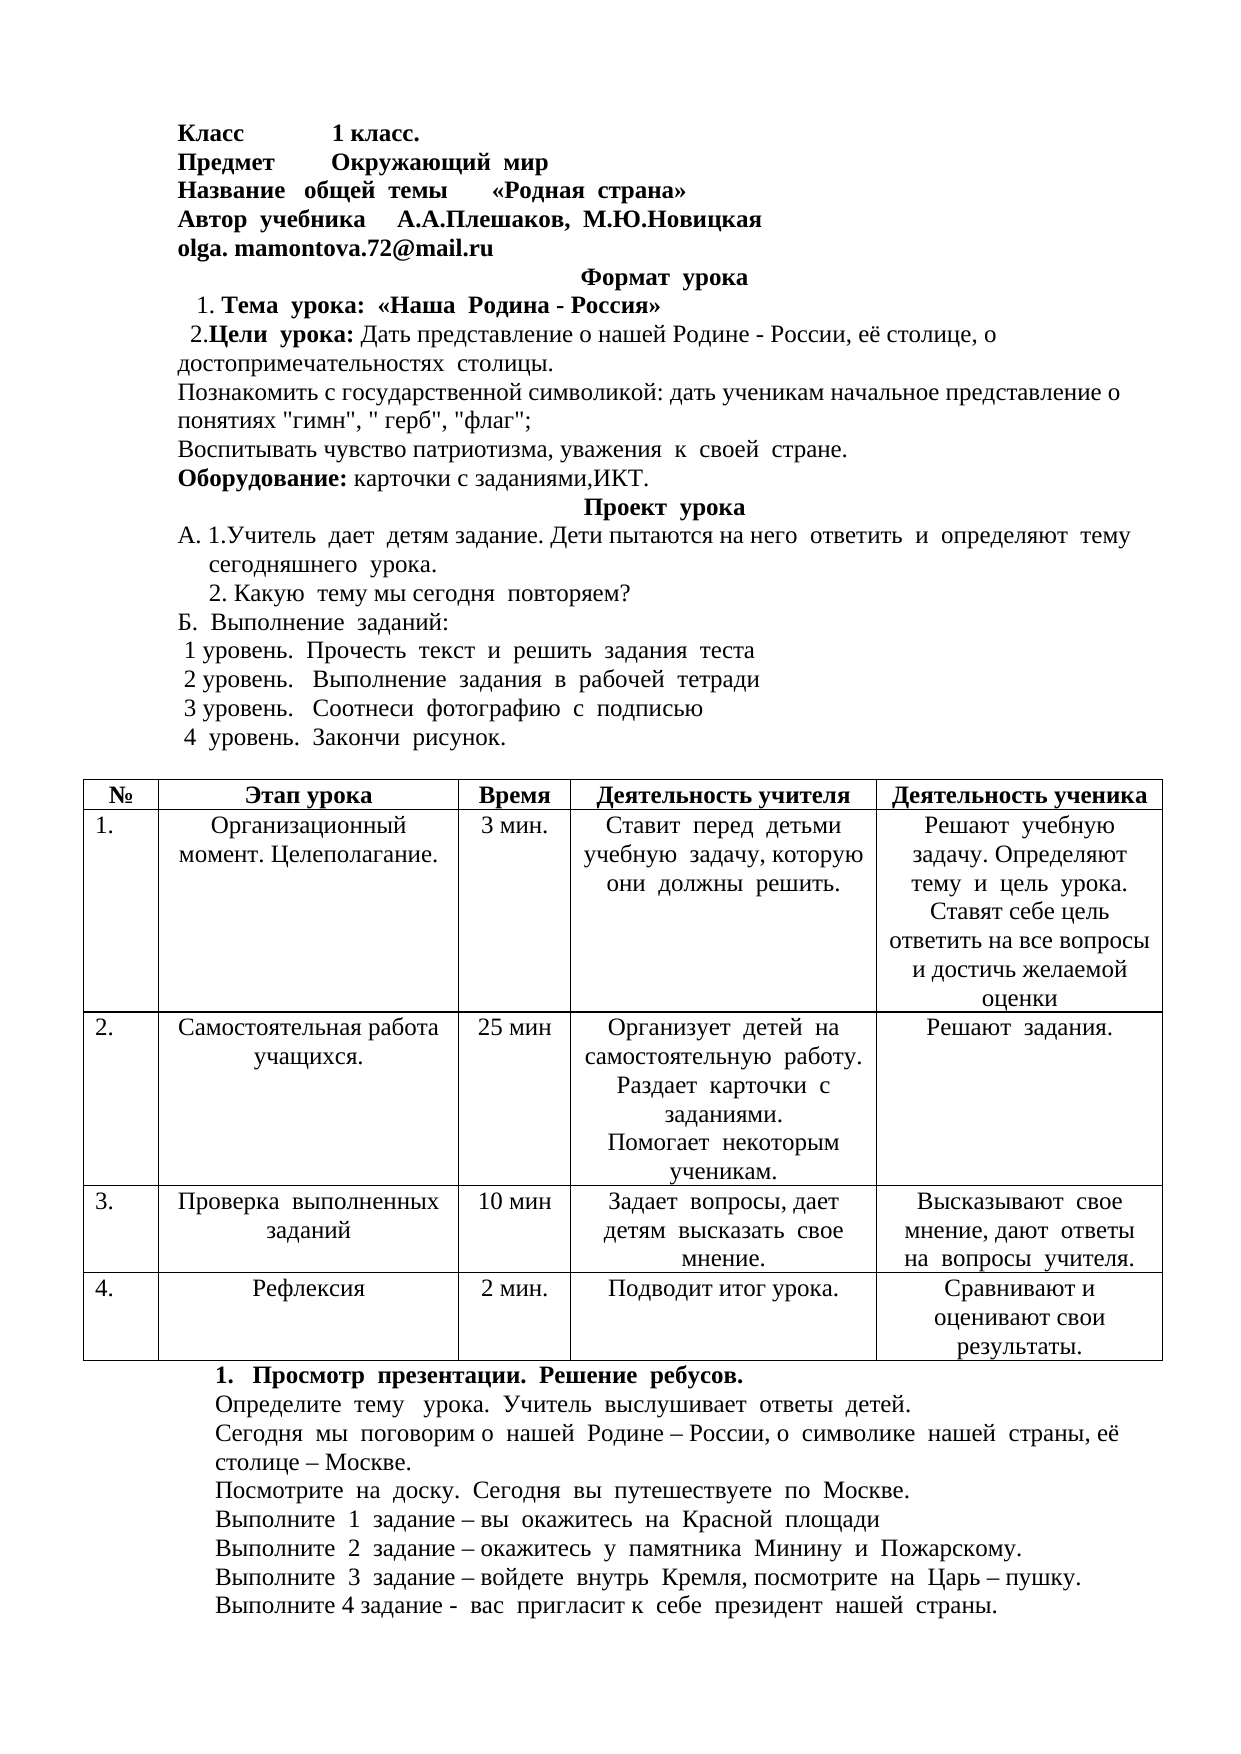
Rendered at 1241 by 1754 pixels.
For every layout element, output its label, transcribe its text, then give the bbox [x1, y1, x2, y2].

table_header Деятельность ученика [877, 780, 1162, 809]
text А. 1.Учитель дает детям задание. Дети пытаются на него ответить и определяют тему [177, 521, 1152, 549]
text сегодняшнего урока. [177, 549, 1152, 578]
table_header Этап урока [159, 780, 458, 809]
text Выполните 1 задание – вы окажитесь на Красной площади [215, 1504, 1152, 1533]
text 2.Цели урока: Дать представление о нашей Родине - России, её столице, о достопримечательностях столицы. [177, 319, 1152, 377]
table_cell 1. [84, 810, 158, 1011]
table_cell Подводит итог урока. [571, 1273, 876, 1359]
table_cell Проверка выполненных заданий [159, 1186, 458, 1272]
list Просмотр презентации. Решение ребусов. [215, 1361, 1152, 1389]
table_cell Ставит перед детьми учебную задачу, которую они должны решить. [571, 810, 876, 1011]
text 1 уровень. Прочесть текст и решить задания теста [177, 636, 1152, 664]
text Предмет Окружающий мир [177, 147, 1152, 176]
text Название общей темы «Родная страна» [177, 176, 1152, 204]
table_cell Организационный момент. Целеполагание. [159, 810, 458, 1011]
table_cell 3. [84, 1186, 158, 1272]
text Выполните 4 задание - вас пригласит к себе президент нашей страны. [215, 1591, 1152, 1619]
table_cell Рефлексия [159, 1273, 458, 1359]
table_cell Решают учебную задачу. Определяют тему и цель урока. Ставят себе цель ответить на все вопросы и достичь желаемой оценки [877, 810, 1162, 1011]
text 2 уровень. Выполнение задания в рабочей тетради [177, 664, 1152, 693]
text olga. mamontova.72@mail.ru [177, 233, 1152, 262]
text Формат урока [177, 262, 1152, 291]
table_cell 10 мин [459, 1186, 570, 1272]
text 2. Какую тему мы сегодня повторяем? [177, 578, 1152, 607]
text Сегодня мы поговорим о нашей Родине – России, о символике нашей страны, её столице – Москве. [215, 1418, 1152, 1476]
table_header Деятельность учителя [571, 780, 876, 809]
text 3 уровень. Соотнеси фотографию с подписью [177, 693, 1152, 722]
text 1. Тема урока: «Наша Родина - Россия» [177, 291, 1152, 319]
table_cell 3 мин. [459, 810, 570, 1011]
table_cell Высказывают свое мнение, дают ответы на вопросы учителя. [877, 1186, 1162, 1272]
text Б. Выполнение заданий: [177, 607, 1152, 636]
text Познакомить с государственной символикой: дать ученикам начальное представление о понятиях "гимн", " герб", "флаг"; [177, 377, 1152, 434]
table_cell Решают задания. [877, 1013, 1162, 1185]
text 4 уровень. Закончи рисунок. [177, 722, 1152, 751]
table_header Время [459, 780, 570, 809]
table_cell Задает вопросы, дает детям высказать свое мнение. [571, 1186, 876, 1272]
table_cell Организует детей на самостоятельную работу. Раздает карточки с заданиями. Помогает некоторым ученикам. [571, 1013, 876, 1185]
text Выполните 3 задание – войдете внутрь Кремля, посмотрите на Царь – пушку. [215, 1562, 1152, 1591]
text Выполните 2 задание – окажитесь у памятника Минину и Пожарскому. [215, 1533, 1152, 1562]
text Оборудование: карточки с заданиями,ИКТ. [177, 463, 1152, 492]
text Проект урока [177, 492, 1152, 521]
text Воспитывать чувство патриотизма, уважения к своей стране. [177, 434, 1152, 463]
text Посмотрите на доску. Сегодня вы путешествуете по Москве. [215, 1476, 1152, 1504]
table_cell 2 мин. [459, 1273, 570, 1359]
table_cell 25 мин [459, 1013, 570, 1185]
text Автор учебника А.А.Плешаков, М.Ю.Новицкая [177, 204, 1152, 233]
table_cell Самостоятельная работа учащихся. [159, 1013, 458, 1185]
table_cell 2. [84, 1013, 158, 1185]
table_cell Сравнивают и оценивают свои результаты. [877, 1273, 1162, 1359]
text Класс 1 класс. [177, 118, 1152, 147]
table_header № [84, 780, 158, 809]
table_cell 4. [84, 1273, 158, 1359]
text Определите тему урока. Учитель выслушивает ответы детей. [215, 1389, 1152, 1418]
